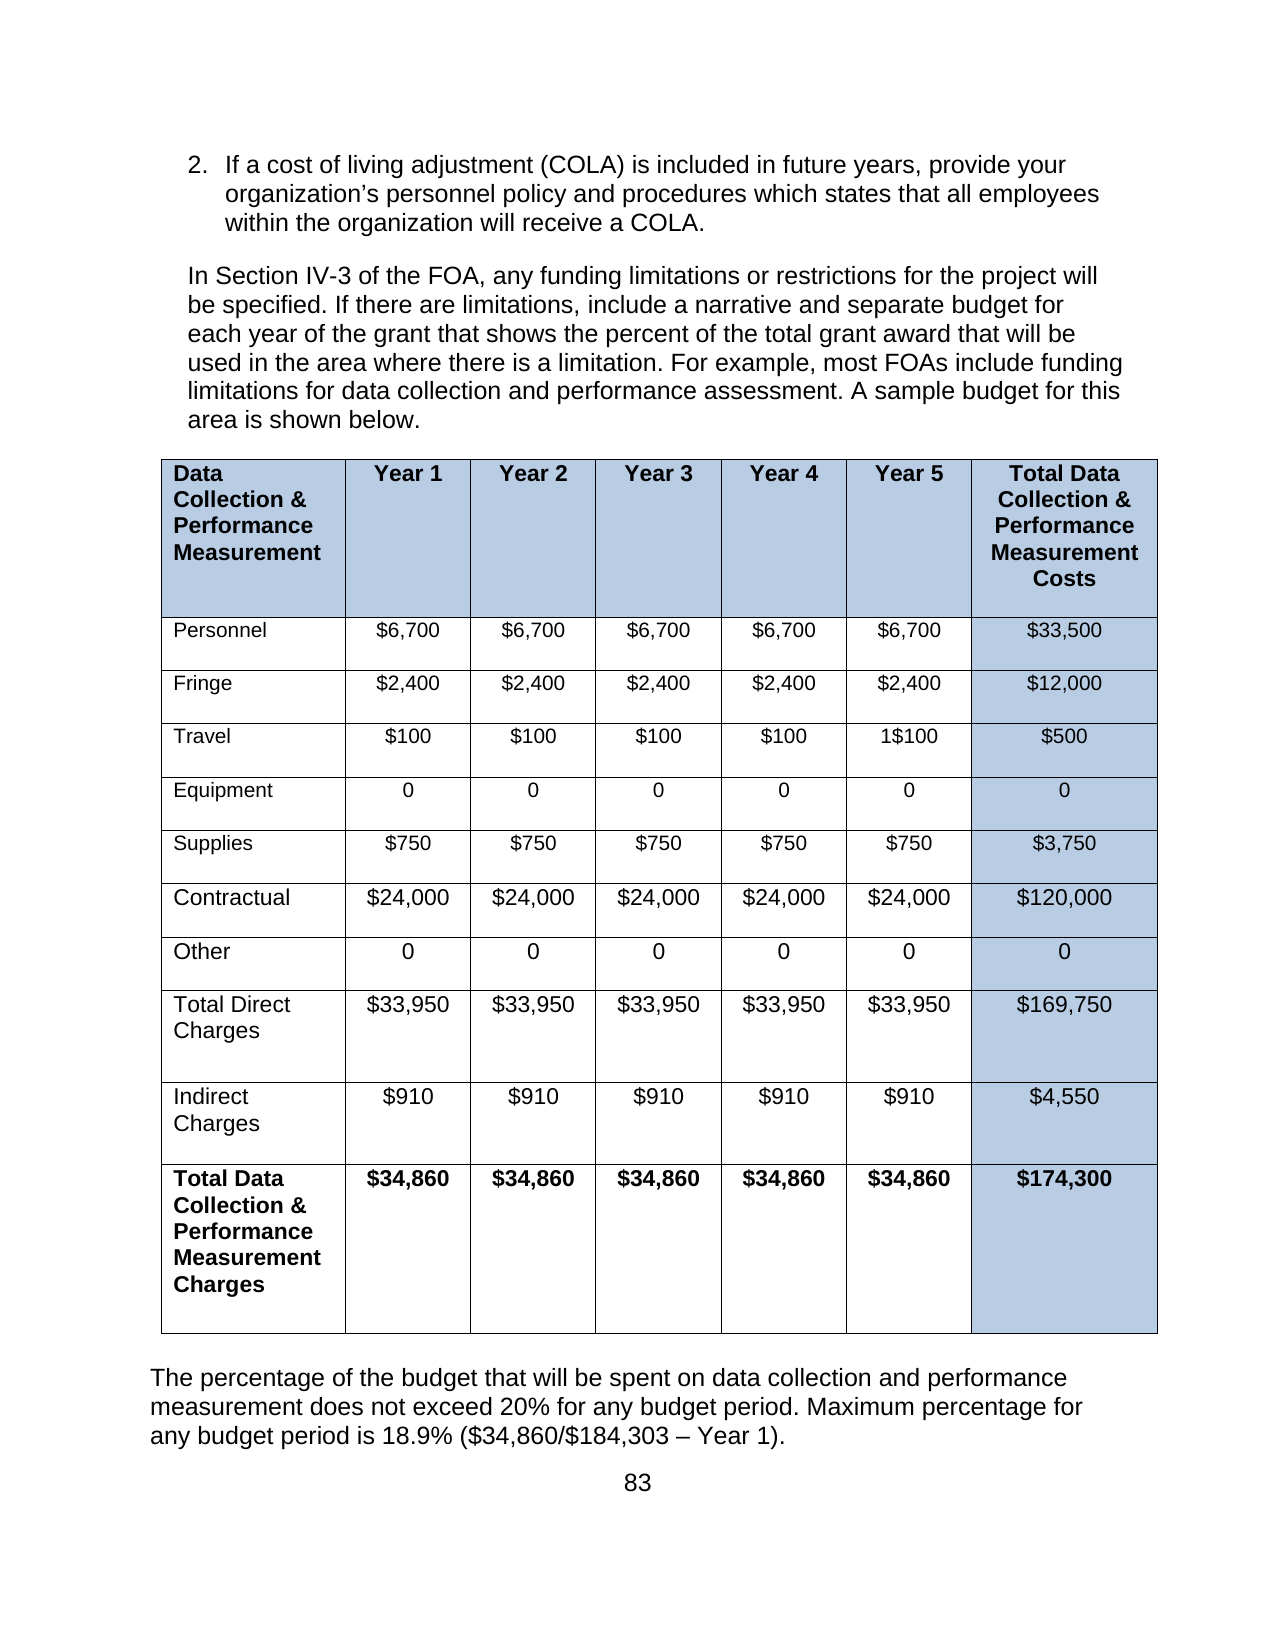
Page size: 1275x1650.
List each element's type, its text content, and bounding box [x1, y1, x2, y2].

table_cell $6,700 [596, 618, 721, 670]
table_header Year 1 [346, 460, 470, 617]
table_cell $12,000 [972, 671, 1157, 723]
table_cell $2,400 [722, 671, 846, 723]
table_cell Total Direct Charges [162, 991, 345, 1082]
table_cell $33,500 [972, 618, 1157, 670]
table_cell 1$100 [847, 724, 971, 777]
table_header Total Data Collection & Performance Measurement Costs [972, 460, 1157, 617]
table_cell $33,950 [722, 991, 846, 1082]
table_cell 0 [722, 778, 846, 830]
table_cell $6,700 [346, 618, 470, 670]
table_cell Indirect Charges [162, 1083, 345, 1164]
table_cell $910 [596, 1083, 721, 1164]
table_cell $24,000 [722, 884, 846, 937]
table_cell 0 [596, 938, 721, 990]
table_cell 0 [596, 778, 721, 830]
table_cell $910 [722, 1083, 846, 1164]
table_cell 0 [972, 938, 1157, 990]
table_cell $910 [471, 1083, 595, 1164]
table_header Year 3 [596, 460, 721, 617]
table_cell Supplies [162, 831, 345, 883]
table_cell 0 [471, 778, 595, 830]
table_cell $34,860 [847, 1165, 971, 1333]
table_cell Personnel [162, 618, 345, 670]
table_cell $34,860 [722, 1165, 846, 1333]
table_cell Fringe [162, 671, 345, 723]
table_cell 0 [346, 938, 470, 990]
table_cell $174,300 [972, 1165, 1157, 1333]
table_cell $750 [596, 831, 721, 883]
table_cell Other [162, 938, 345, 990]
table_header Data Collection & Performance Measurement [162, 460, 345, 617]
table_cell $24,000 [346, 884, 470, 937]
table_cell Total Data Collection & Performance Measurement Charges [162, 1165, 345, 1333]
table_cell $6,700 [847, 618, 971, 670]
table_cell 0 [346, 778, 470, 830]
table_cell $750 [346, 831, 470, 883]
table_cell $4,550 [972, 1083, 1157, 1164]
text The percentage of the budget that will be spent on data collection and performance measurement does not exceed 20% for any budget period. Maximum percentage for any budget period is 18.9% ($34,860/$184,303 – Year 1). [150, 1363, 1125, 1449]
table_cell $33,950 [471, 991, 595, 1082]
table_cell $910 [346, 1083, 470, 1164]
table_cell $34,860 [471, 1165, 595, 1333]
table_cell $34,860 [346, 1165, 470, 1333]
table_cell Equipment [162, 778, 345, 830]
table_cell $2,400 [471, 671, 595, 723]
table_cell $100 [346, 724, 470, 777]
table_cell $2,400 [847, 671, 971, 723]
table_cell $169,750 [972, 991, 1157, 1082]
table_cell $24,000 [847, 884, 971, 937]
table_cell $500 [972, 724, 1157, 777]
table_cell $120,000 [972, 884, 1157, 937]
list If a cost of living adjustment (COLA) is included in future years, provide your organization’s personnel policy and procedures which states that all employees within the organization will receive a COLA. [187, 150, 1125, 236]
table_cell $2,400 [596, 671, 721, 723]
table_cell $24,000 [596, 884, 721, 937]
table_cell $100 [471, 724, 595, 777]
table_cell $24,000 [471, 884, 595, 937]
table_cell $910 [847, 1083, 971, 1164]
table_cell $6,700 [471, 618, 595, 670]
table_cell Travel [162, 724, 345, 777]
table_cell 0 [847, 778, 971, 830]
table_cell $750 [722, 831, 846, 883]
table_cell $2,400 [346, 671, 470, 723]
table_cell $100 [722, 724, 846, 777]
table_header Year 2 [471, 460, 595, 617]
table_cell $750 [847, 831, 971, 883]
table_header Year 5 [847, 460, 971, 617]
table_cell 0 [972, 778, 1157, 830]
table_cell $33,950 [596, 991, 721, 1082]
table_cell $6,700 [722, 618, 846, 670]
table_cell $33,950 [346, 991, 470, 1082]
table_cell $750 [471, 831, 595, 883]
table_header Year 4 [722, 460, 846, 617]
table_cell 0 [471, 938, 595, 990]
text In Section IV-3 of the FOA, any funding limitations or restrictions for the project will be specified. If there are limitations, include a narrative and separate budget for each year of the grant that shows the percent of the total grant award that will be used in the area where there is a limitation. For example, most FOAs include funding limitations for data collection and performance assessment. A sample budget for this area is shown below. [187, 261, 1125, 434]
table_cell 0 [847, 938, 971, 990]
table_cell $33,950 [847, 991, 971, 1082]
table_cell $100 [596, 724, 721, 777]
table_cell Contractual [162, 884, 345, 937]
table_cell $34,860 [596, 1165, 721, 1333]
table_cell $3,750 [972, 831, 1157, 883]
table_cell 0 [722, 938, 846, 990]
